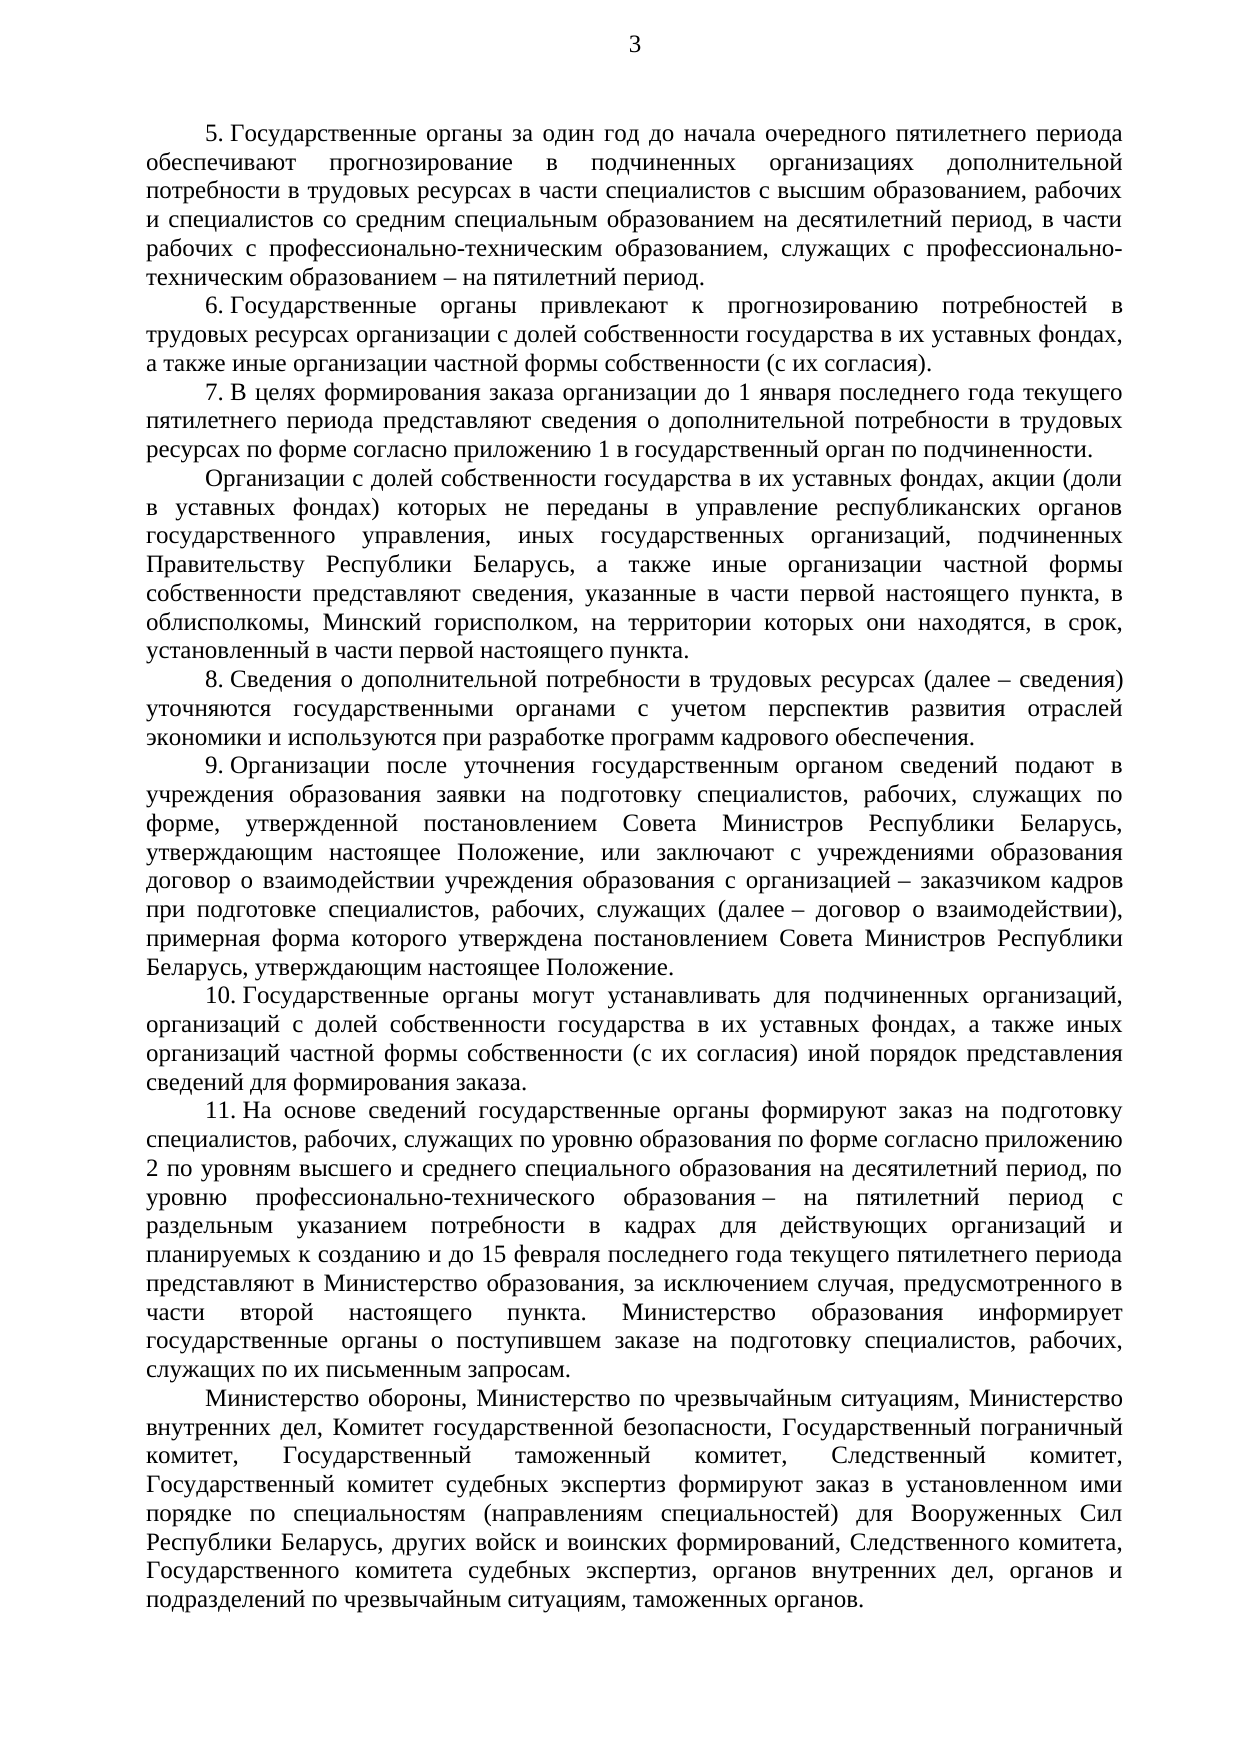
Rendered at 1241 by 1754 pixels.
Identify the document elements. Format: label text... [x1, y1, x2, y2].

text 11. На основе сведений государственные органы формируют заказ на подготовку специалистов, рабочих, служащих по уровню образования по форме согласно приложению 2 по уровням высшего и среднего специального образования на десятилетний период, по уровню профессионально-технического образования – на пятилетний период с раздельным указанием потребности в кадрах для действующих организаций и планируемых к созданию и до 15 февраля последнего года текущего пятилетнего периода представляют в Министерство образования, за исключением случая, предусмотренного в части второй настоящего пункта. Министерство образования информирует государственные органы о поступившем заказе на подготовку специалистов, рабочих, служащих по их письменным запросам. [146, 1096, 1123, 1383]
text 6. Государственные органы привлекают к прогнозированию потребностей в трудовых ресурсах организации с долей собственности государства в их уставных фондах, а также иные организации частной формы собственности (с их согласия). [146, 291, 1123, 377]
text 8. Сведения о дополнительной потребности в трудовых ресурсах (далее – сведения) уточняются государственными органами с учетом перспектив развития отраслей экономики и используются при разработке программ кадрового обеспечения. [146, 664, 1123, 751]
text 5. Государственные органы за один год до начала очередного пятилетнего периода обеспечивают прогнозирование в подчиненных организациях дополнительной потребности в трудовых ресурсах в части специалистов с высшим образованием, рабочих и специалистов со средним специальным образованием на десятилетний период, в части рабочих с профессионально-техническим образованием, служащих с профессионально-техническим образованием – на пятилетний период. [146, 118, 1123, 291]
text Министерство обороны, Министерство по чрезвычайным ситуациям, Министерство внутренних дел, Комитет государственной безопасности, Государственный пограничный комитет, Государственный таможенный комитет, Следственный комитет, Государственный комитет судебных экспертиз формируют заказ в установленном ими порядке по специальностям (направлениям специальностей) для Вооруженных Сил Республики Беларусь, других войск и воинских формирований, Следственного комитета, Государственного комитета судебных экспертиз, органов внутренних дел, органов и подразделений по чрезвычайным ситуациям, таможенных органов. [146, 1383, 1123, 1613]
text 10. Государственные органы могут устанавливать для подчиненных организаций, организаций с долей собственности государства в их уставных фондах, а также иных организаций частной формы собственности (с их согласия) иной порядок представления сведений для формирования заказа. [146, 981, 1123, 1096]
text 7. В целях формирования заказа организации до 1 января последнего года текущего пятилетнего периода представляют сведения о дополнительной потребности в трудовых ресурсах по форме согласно приложению 1 в государственный орган по подчиненности. [146, 377, 1123, 463]
text 9. Организации после уточнения государственным органом сведений подают в учреждения образования заявки на подготовку специалистов, рабочих, служащих по форме, утвержденной постановлением Совета Министров Республики Беларусь, утверждающим настоящее Положение, или заключают с учреждениями образования договор о взаимодействии учреждения образования с организацией – заказчиком кадров при подготовке специалистов, рабочих, служащих (далее – договор о взаимодействии), примерная форма которого утверждена постановлением Совета Министров Республики Беларусь, утверждающим настоящее Положение. [146, 751, 1123, 981]
text Организации с долей собственности государства в их уставных фондах, акции (доли в уставных фондах) которых не переданы в управление республиканских органов государственного управления, иных государственных организаций, подчиненных Правительству Республики Беларусь, а также иные организации частной формы собственности представляют сведения, указанные в части первой настоящего пункта, в облисполкомы, Минский горисполком, на территории которых они находятся, в срок, установленный в части первой настоящего пункта. [146, 463, 1123, 664]
